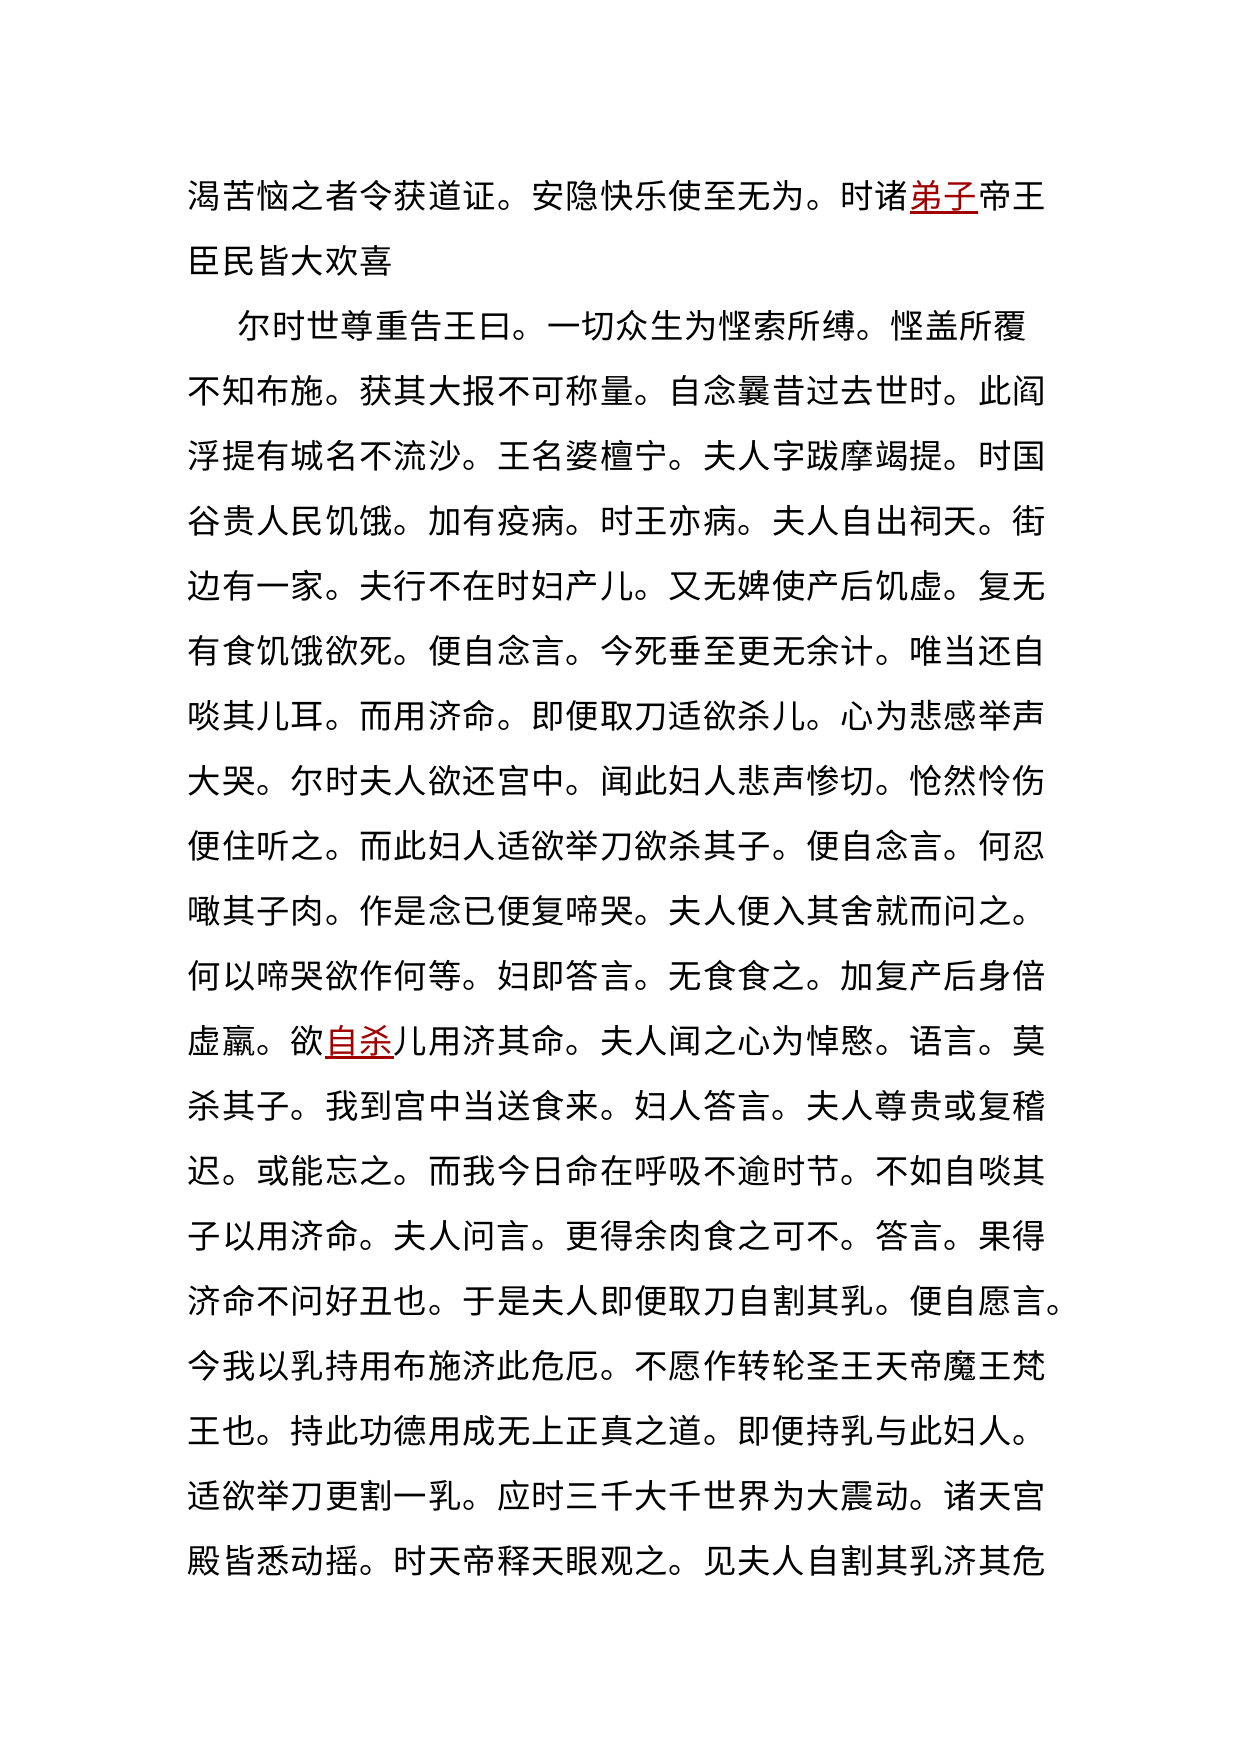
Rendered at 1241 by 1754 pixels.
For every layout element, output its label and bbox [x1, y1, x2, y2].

text [187, 292, 1053, 1592]
text [187, 162, 1053, 292]
